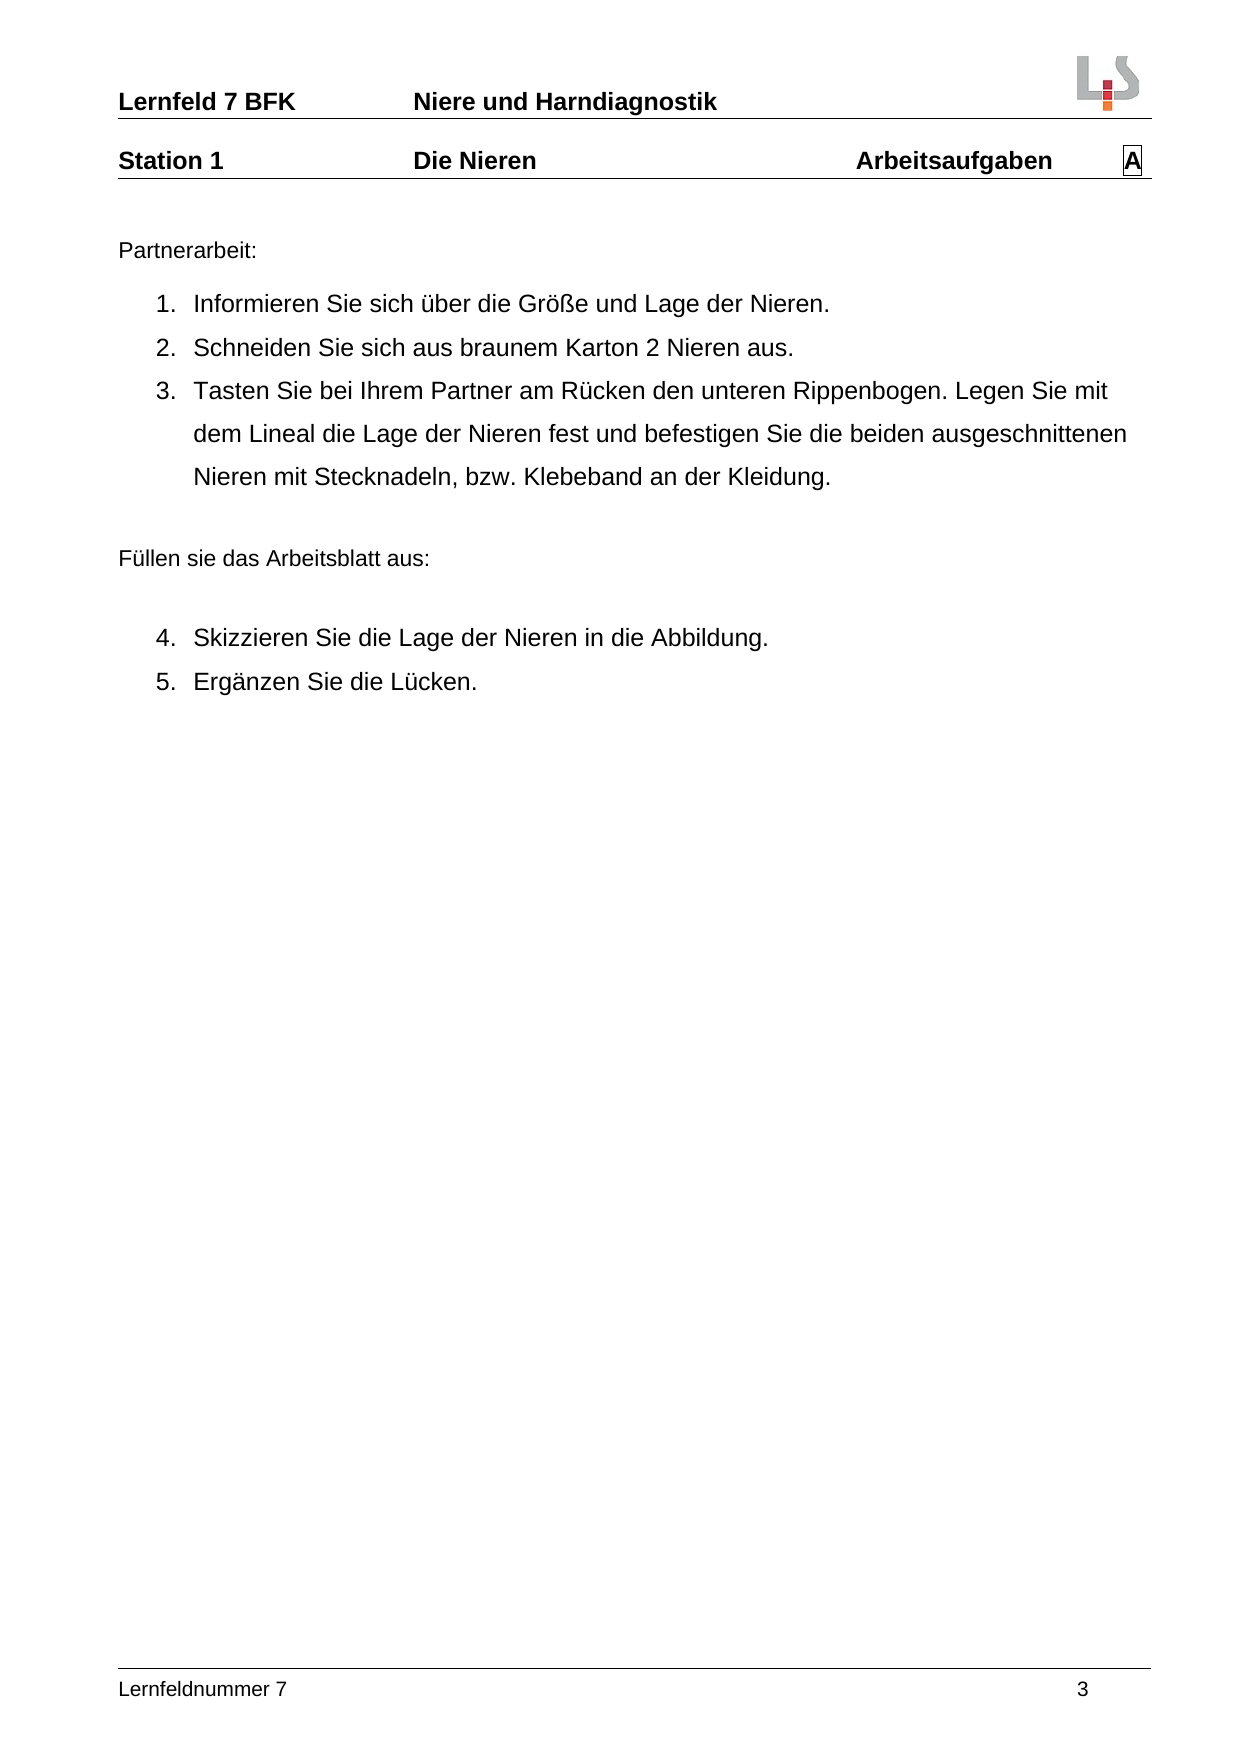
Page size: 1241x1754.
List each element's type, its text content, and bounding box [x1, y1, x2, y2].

list Informieren Sie sich über die Größe und Lage der Nieren. [156, 289, 1152, 318]
list Ergänzen Sie die Lücken. [156, 667, 1152, 695]
text Partnerarbeit: [118, 237, 1152, 263]
list Schneiden Sie sich aus braunem Karton 2 Nieren aus. [156, 332, 1152, 361]
list Skizzieren Sie die Lage der Nieren in die Abbildung. [156, 623, 1152, 652]
picture [1076, 52, 1140, 111]
text Füllen sie das Arbeitsblatt aus: [118, 544, 1152, 571]
list Tasten Sie bei Ihrem Partner am Rücken den unteren Rippenbogen. Legen Sie mit dem Lineal die Lage der Nieren fest und befestigen Sie die beiden ausgeschnittenen Nieren mit Stecknadeln, bzw. Klebeband an der Kleidung. [156, 376, 1152, 491]
text Station 1 Die Nieren Arbeitsaufgaben A [118, 145, 1152, 178]
